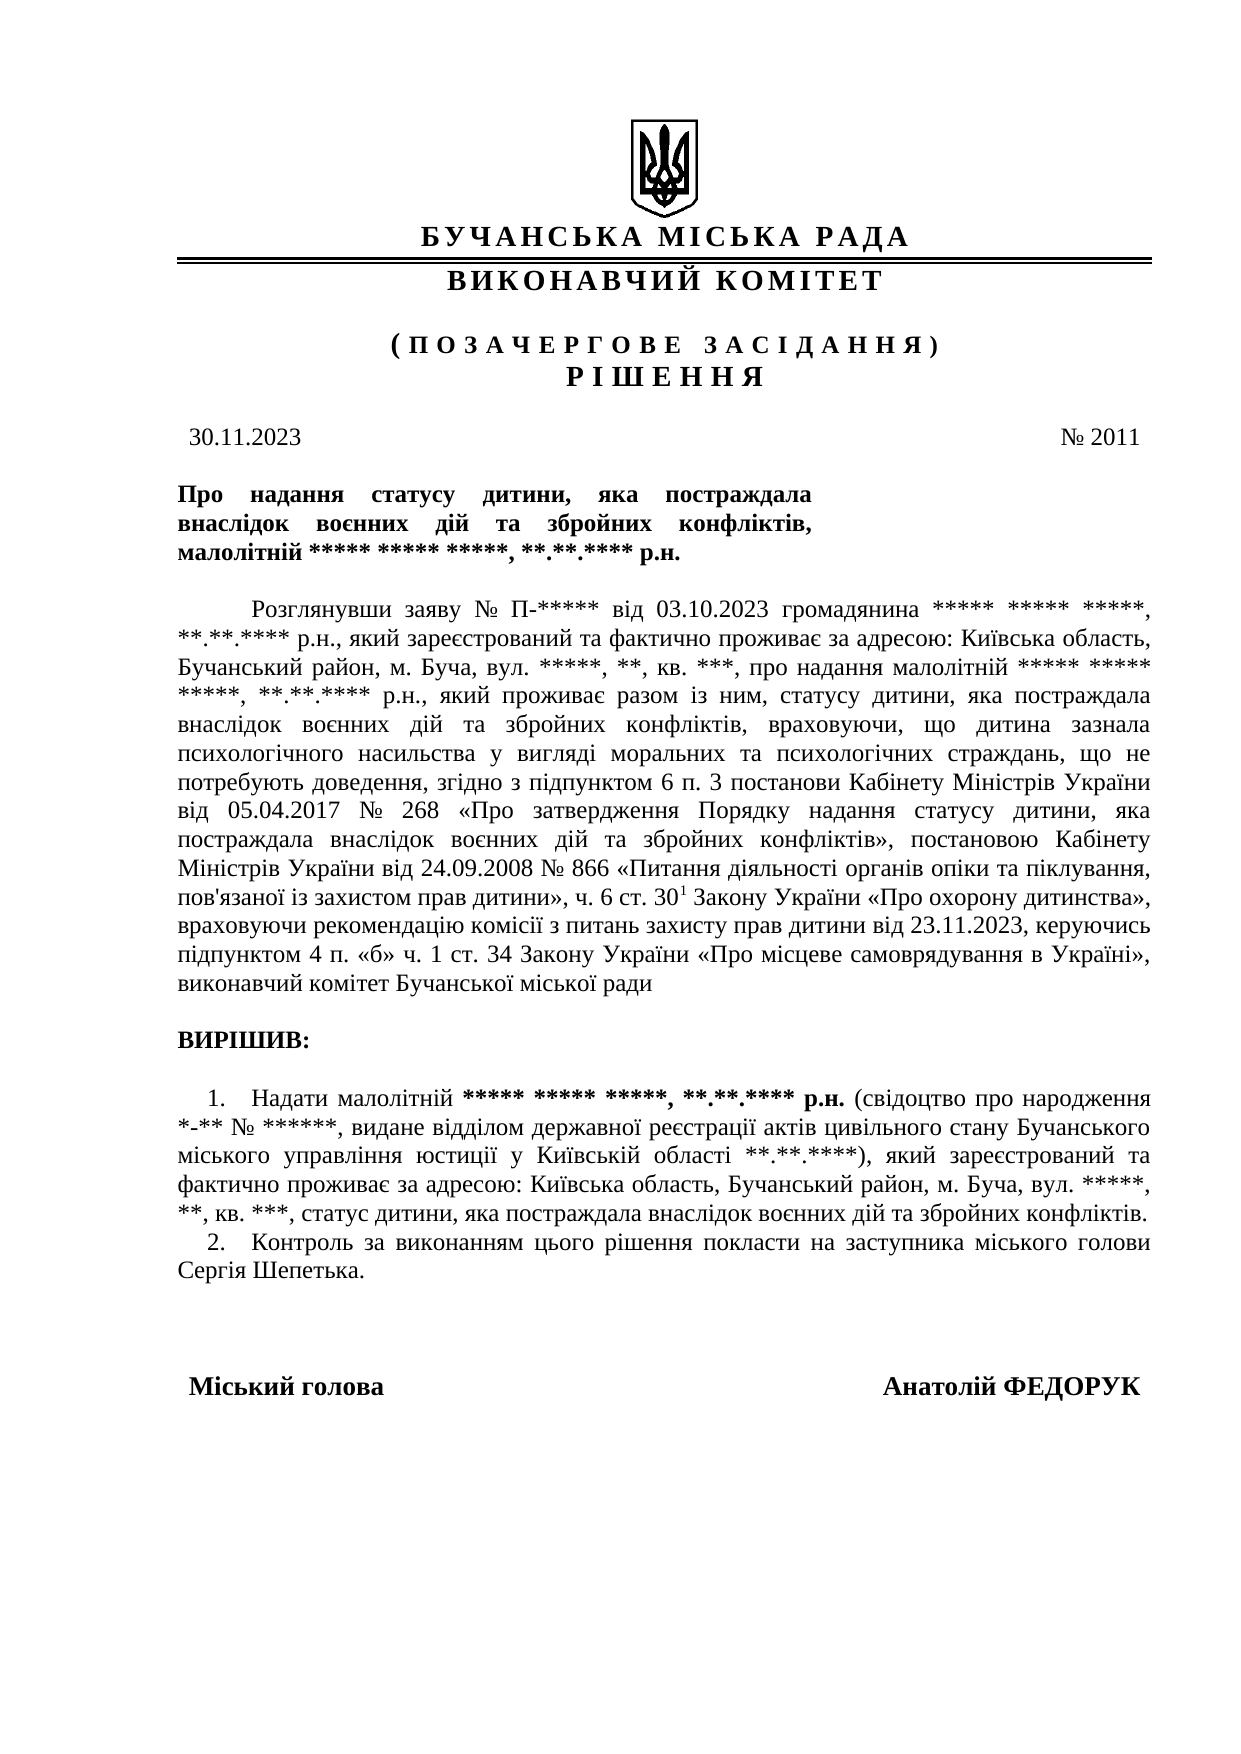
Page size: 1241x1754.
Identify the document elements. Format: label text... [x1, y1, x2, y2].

table_header Анатолій ФЕДОРУК [663, 1370, 1152, 1401]
text (ПОЗАЧЕРГОВЕ ЗАСІДАННЯ) [177, 326, 1152, 359]
table_header ВИКОНАВЧИЙ КОМІТЕТ [177, 264, 1152, 326]
text БУЧАНСЬКА МІСЬКА РАДА [177, 219, 1152, 252]
text Розглянувши заяву № П-***** від 03.10.2023 громадянина ***** ***** *****, **.**.**** р.н., який зареєстрований та фактично проживає за адресою: Київська область, Бучанський район, м. Буча, вул. *****, **, кв. ***, про надання малолітній ***** ***** *****, **.**.**** р.н., який проживає разом із ним, статусу дитини, яка постраждала внаслідок воєнних дій та збройних конфліктів, враховуючи, що дитина зазнала психологічного насильства у вигляді моральних та психологічних страждань, що не потребують доведення, згідно з підпунктом 6 п. 3 постанови Кабінету Міністрів України від 05.04.2017 № 268 «Про затвердження Порядку надання статусу дитини, яка постраждала внаслідок воєнних дій та збройних конфліктів», постановою Кабінету Міністрів України від 24.09.2008 № 866 «Питання діяльності органів опіки та піклування, пов'язаної із захистом прав дитини», ч. 6 ст. 301 Закону України «Про охорону дитинства», враховуючи рекомендацію комісії з питань захисту прав дитини від 23.11.2023, керуючись підпунктом 4 п. «б» ч. 1 ст. 34 Закону України «Про місцеве самоврядування в Україні», виконавчий комітет Бучанської міської ради [177, 594, 1152, 997]
list Контроль за виконанням цього рішення покласти на заступника міського голови Сергія Шепетька. [177, 1227, 1152, 1284]
text Про надання статусу дитини, яка постраждала внаслідок воєнних дій та збройних конфліктів, малолітній ***** ***** *****, **.**.**** р.н. [177, 479, 812, 565]
text ВИРІШИВ: [177, 1025, 1152, 1054]
table_header 30.11.2023 [177, 422, 666, 450]
list Надати малолітній ***** ***** *****, **.**.**** р.н. (свідоцтво про народження *-** № ******, видане відділом державної реєстрації актів цивільного стану Бучанського міського управління юстиції у Київській області **.**.****), який зареєстрований та фактично проживає за адресою: Київська область, Бучанський район, м. Буча, вул. *****, **, кв. ***, статус дитини, яка постраждала внаслідок воєнних дій та збройних конфліктів. [177, 1083, 1152, 1227]
table_header Міський голова [177, 1370, 663, 1401]
picture [629, 118, 700, 219]
table_header № 2011 [666, 422, 1152, 450]
text РІШЕННЯ [177, 359, 1152, 393]
